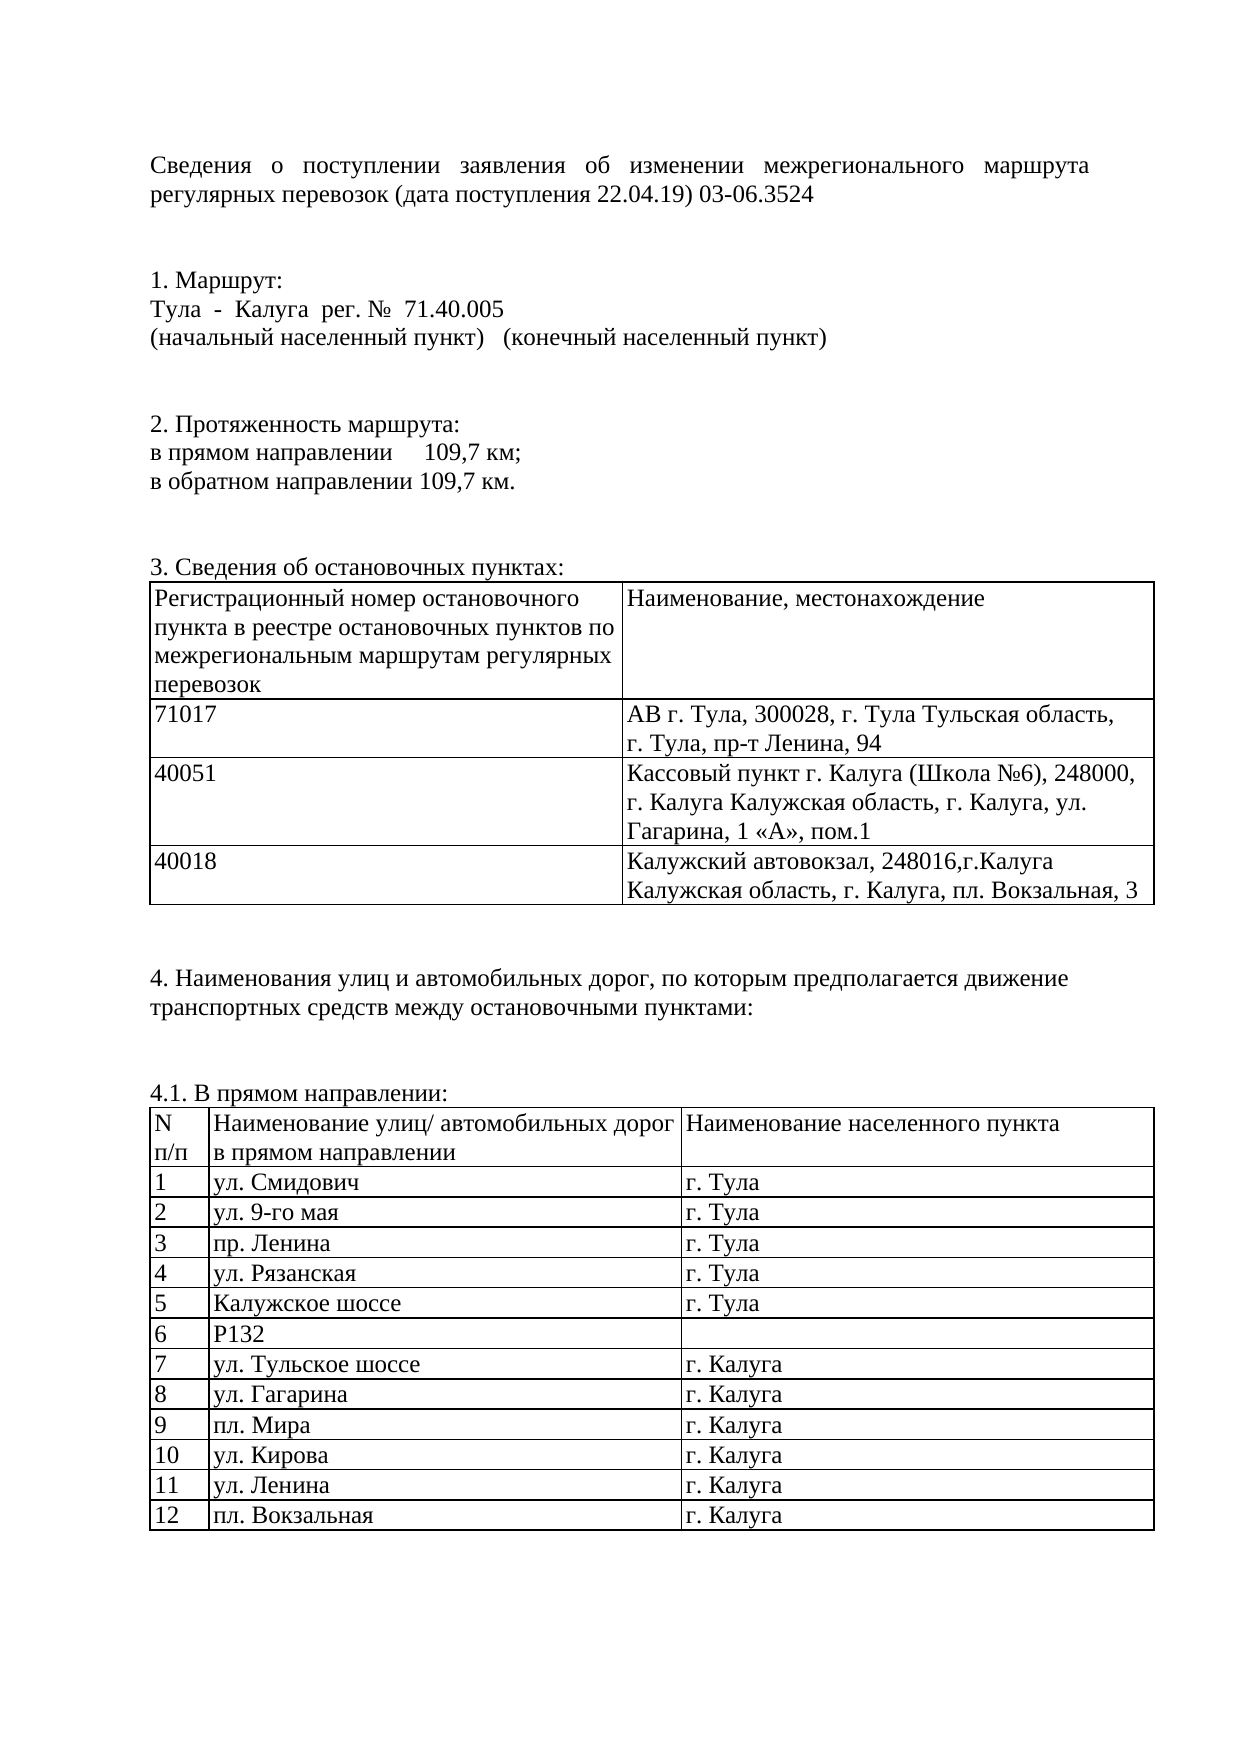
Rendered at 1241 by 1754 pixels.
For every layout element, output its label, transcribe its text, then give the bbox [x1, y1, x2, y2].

text 4.1. В прямом направлении: [150, 1078, 1090, 1107]
table_cell Калужское шоссе [210, 1288, 681, 1317]
text 4. Наименования улиц и автомобильных дорог, по которым предполагается движение [150, 963, 1090, 992]
table_cell Р132 [210, 1319, 681, 1347]
table_cell 71017 [151, 700, 622, 757]
table_cell г. Тула [682, 1228, 1153, 1257]
table_cell 40018 [151, 846, 622, 904]
table_cell ул. Ленина [210, 1470, 681, 1499]
text 1. Маршрут: [150, 265, 1090, 294]
table_cell 2 [151, 1198, 208, 1226]
table_cell 40051 [151, 758, 622, 845]
table_cell 10 [151, 1440, 208, 1469]
table_cell 6 [151, 1319, 208, 1347]
table_cell ул. Смидович [210, 1167, 681, 1196]
text (начальный населенный пункт) (конечный населенный пункт) [150, 322, 1090, 351]
table_cell Калужский автовокзал, 248016,г.Калуга Калужская область, г. Калуга, пл. Вокзальная, 3 [623, 846, 1153, 904]
table_header Наименование, местонахождение [623, 583, 1153, 698]
text Тула - Калуга рег. № 71.40.005 [150, 294, 1090, 322]
table_cell 5 [151, 1288, 208, 1317]
table_cell 9 [151, 1410, 208, 1438]
table_header Регистрационный номер остановочного пункта в реестре остановочных пунктов по межрегиональным маршрутам регулярных перевозок [151, 583, 622, 698]
table_cell ул. Кирова [210, 1440, 681, 1469]
table_cell ул. 9-го мая [210, 1198, 681, 1226]
table_cell г. Тула [682, 1288, 1153, 1317]
table_cell г. Калуга [682, 1349, 1153, 1378]
table_cell г. Калуга [682, 1380, 1153, 1408]
text 2. Протяженность маршрута: [150, 409, 1090, 437]
table_cell Кассовый пункт г. Калуга (Школа №6), 248000, г. Калуга Калужская область, г. Калуга, ул. Гагарина, 1 «А», пом.1 [623, 758, 1153, 845]
table_header N п/п [151, 1108, 208, 1166]
table_cell г. Тула [682, 1198, 1153, 1226]
table_cell г. Тула [682, 1258, 1153, 1287]
table_cell АВ г. Тула, 300028, г. Тула Тульская область, г. Тула, пр-т Ленина, 94 [623, 700, 1153, 757]
table_cell ул. Гагарина [210, 1380, 681, 1408]
text 3. Сведения об остановочных пунктах: [150, 552, 1090, 581]
table_cell ул. Рязанская [210, 1258, 681, 1287]
table_cell г. Калуга [682, 1440, 1153, 1469]
table_cell [682, 1319, 1153, 1347]
table_cell 11 [151, 1470, 208, 1499]
table_header Наименование улиц/ автомобильных дорог в прямом направлении [210, 1108, 681, 1166]
table_cell 8 [151, 1380, 208, 1408]
table_cell пр. Ленина [210, 1228, 681, 1257]
table_cell г. Калуга [682, 1501, 1153, 1529]
table_header Наименование населенного пункта [682, 1108, 1153, 1166]
table_cell ул. Тульское шоссе [210, 1349, 681, 1378]
table_cell г. Тула [682, 1167, 1153, 1196]
table_cell пл. Мира [210, 1410, 681, 1438]
table_cell г. Калуга [682, 1470, 1153, 1499]
table_cell 3 [151, 1228, 208, 1257]
table_cell г. Калуга [682, 1410, 1153, 1438]
text транспортных средств между остановочными пунктами: [150, 992, 1090, 1020]
table_cell 1 [151, 1167, 208, 1196]
table_cell 4 [151, 1258, 208, 1287]
table_cell пл. Вокзальная [210, 1501, 681, 1529]
text Сведения о поступлении заявления об изменении межрегионального маршрута регулярных перевозок (дата поступления 22.04.19) 03-06.3524 [150, 150, 1090, 207]
text в прямом направлении 109,7 км; [150, 437, 1090, 466]
table_cell 7 [151, 1349, 208, 1378]
text в обратном направлении 109,7 км. [150, 466, 1090, 495]
table_cell 12 [151, 1501, 208, 1529]
